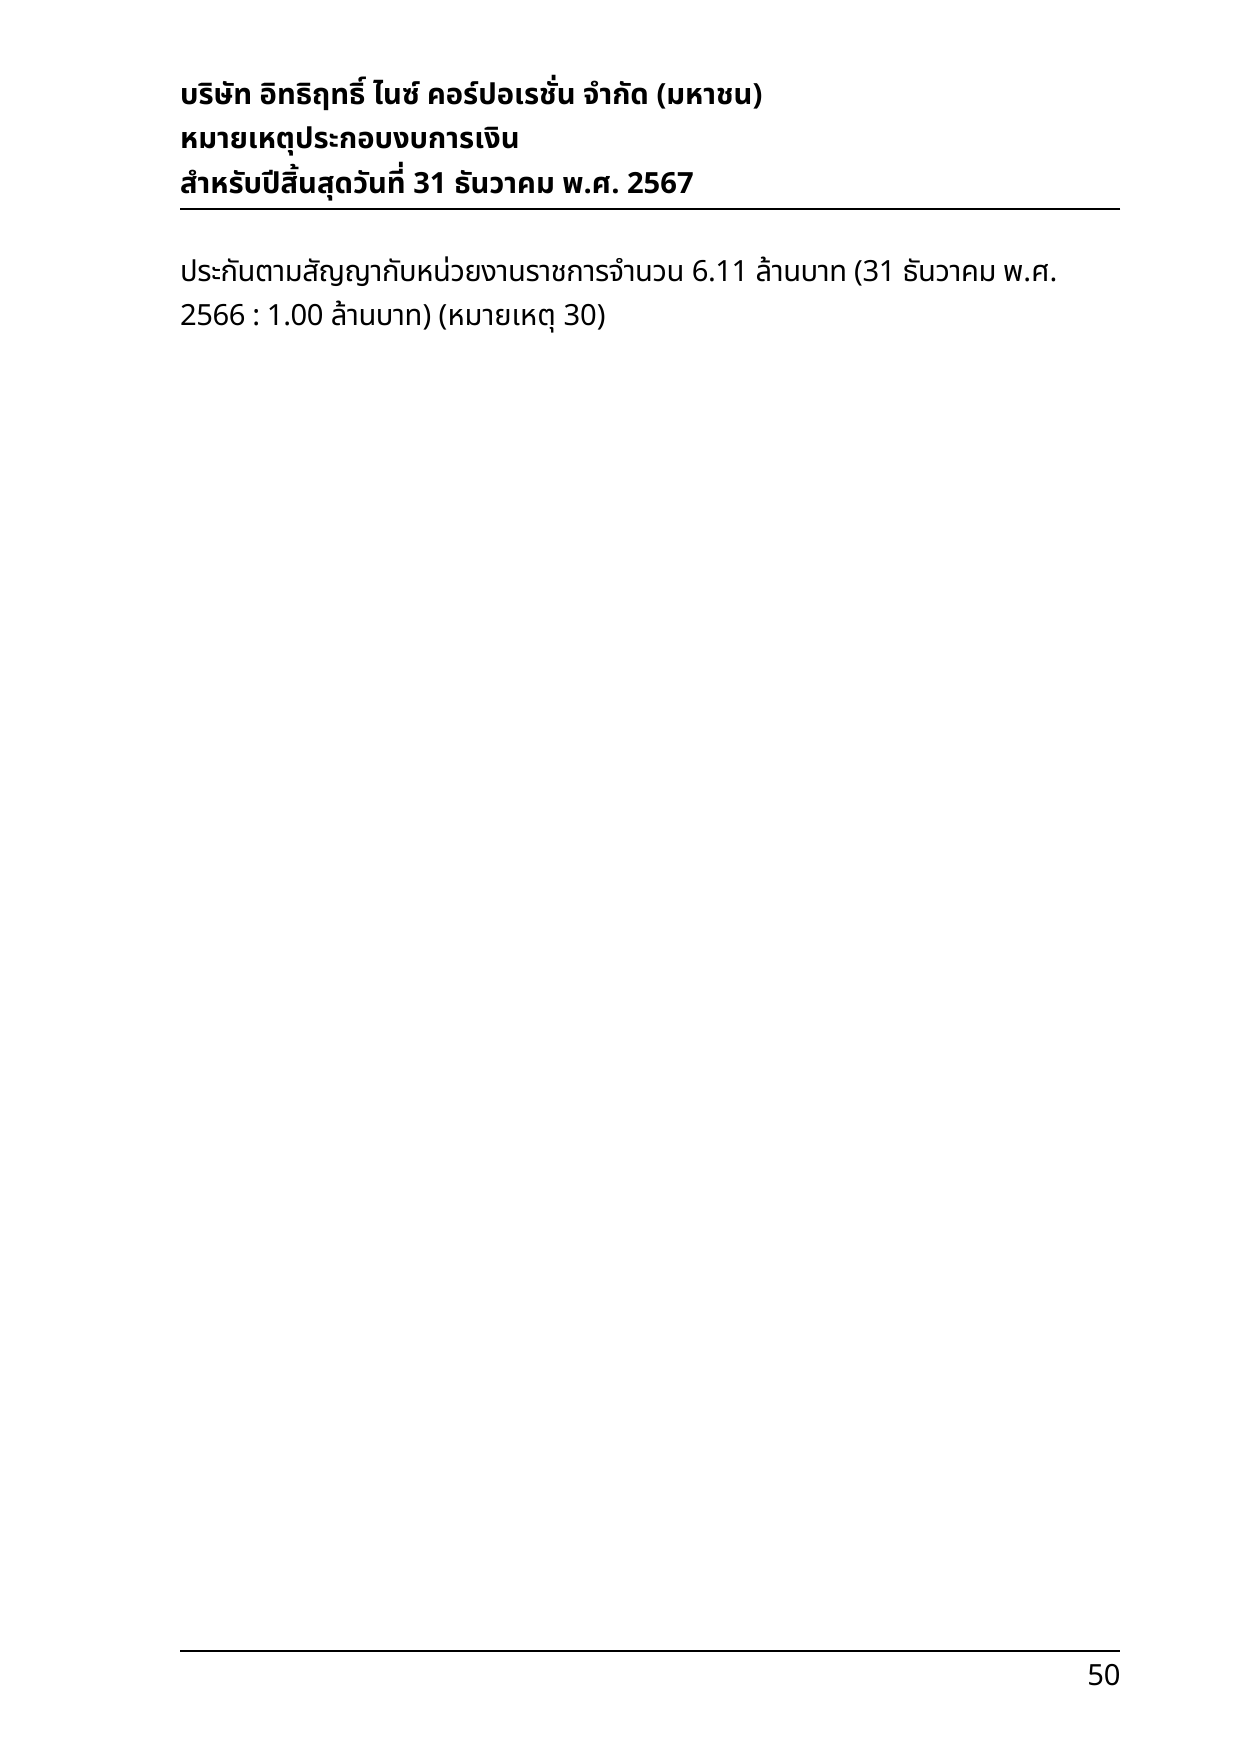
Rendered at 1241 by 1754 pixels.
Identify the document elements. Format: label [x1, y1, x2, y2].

text [180, 250, 1120, 338]
